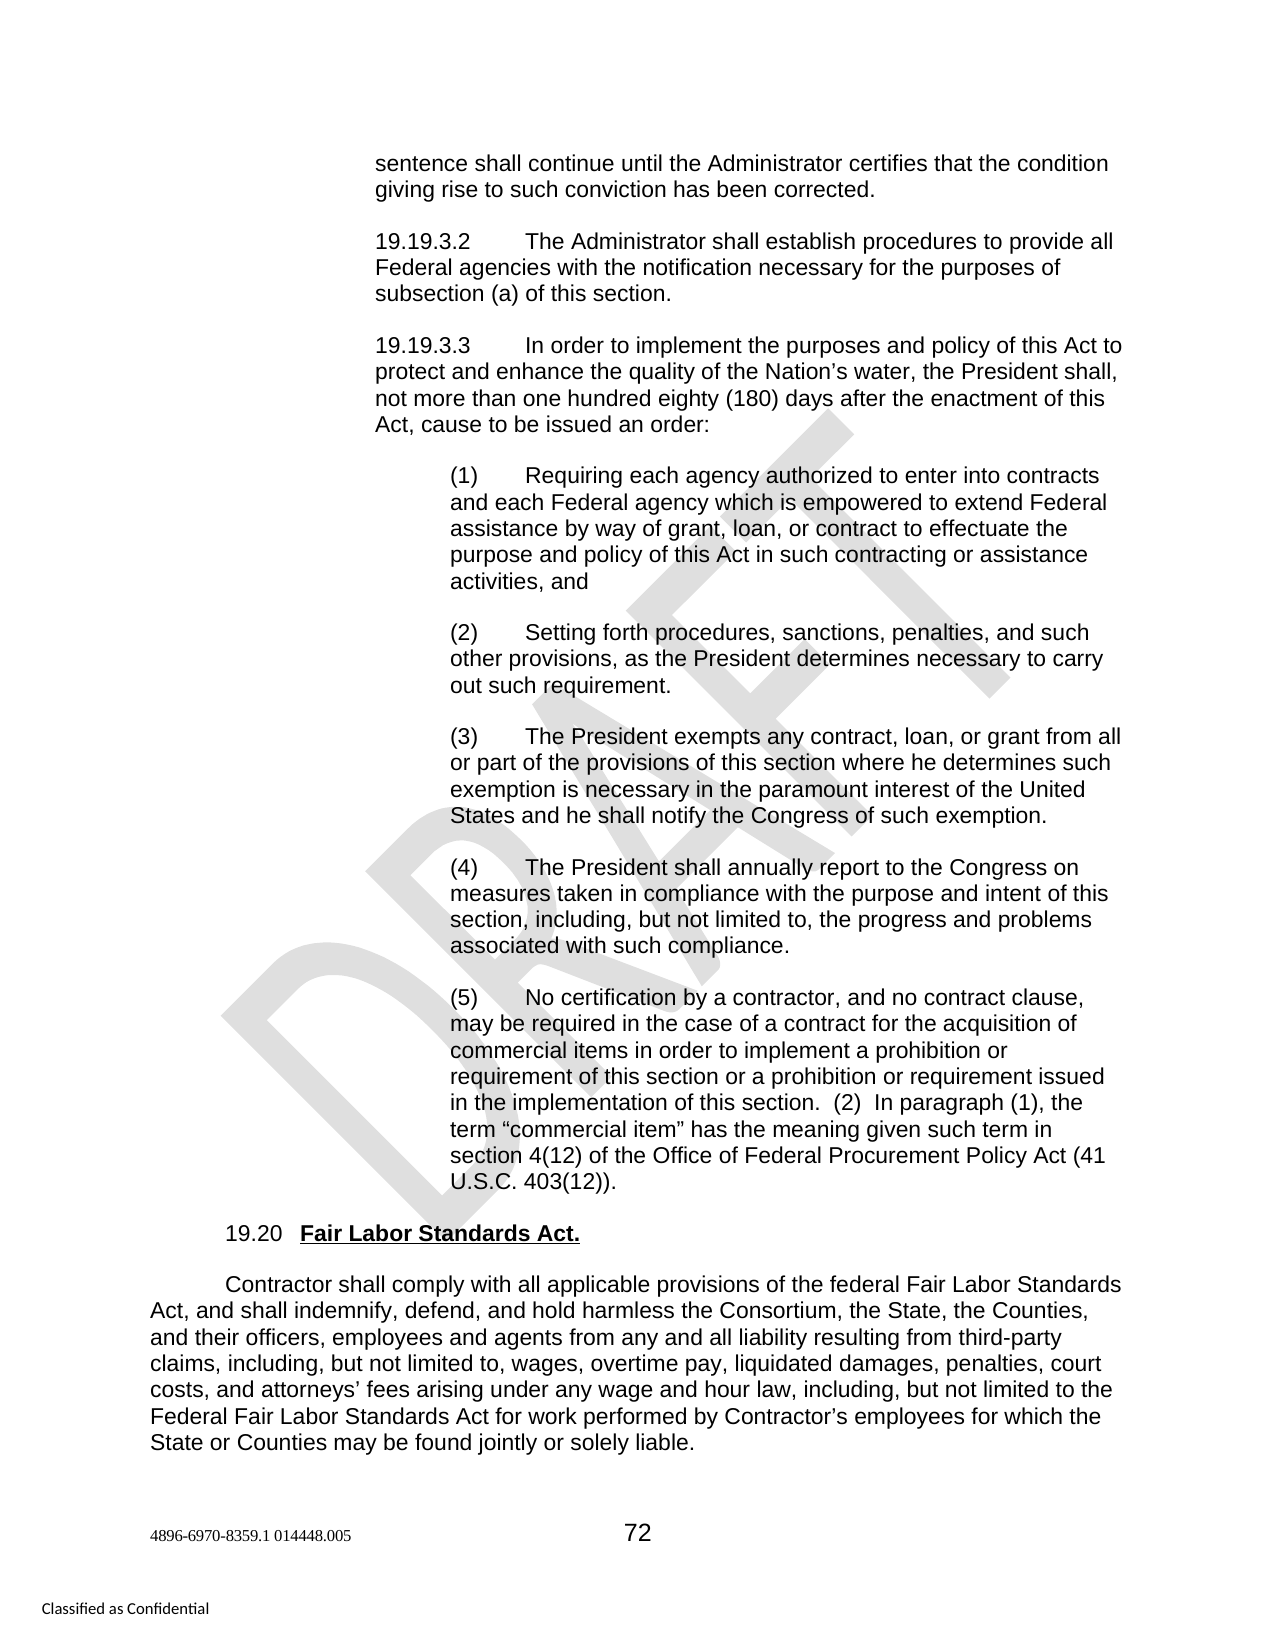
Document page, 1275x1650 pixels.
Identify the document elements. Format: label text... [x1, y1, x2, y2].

text The President exempts any contract, loan, or grant from all or part of the provisions of this section where he determines such exemption is necessary in the paramount interest of the United States and he shall notify the Congress of such exemption. [450, 723, 1125, 828]
text Fair Labor Standards Act. [225, 1220, 1125, 1246]
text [375, 150, 1125, 203]
text In order to implement the purposes and policy of this Act to protect and enhance the quality of the Nation’s water, the President shall, not more than one hundred eighty (180) days after the enactment of this Act, cause to be issued an order: [375, 332, 1125, 437]
text Contractor shall comply with all applicable provisions of the federal Fair Labor Standards Act, and shall indemnify, defend, and hold harmless the Consortium, the State, the Counties, and their officers, employees and agents from any and all liability resulting from third-party claims, including, but not limited to, wages, overtime pay, liquidated damages, penalties, court costs, and attorneys’ fees arising under any wage and hour law, including, but not limited to the Federal Fair Labor Standards Act for work performed by Contractor’s employees for which the State or Counties may be found jointly or solely liable. [150, 1271, 1125, 1456]
text The President shall annually report to the Congress on measures taken in compliance with the purpose and intent of this section, including, but not limited to, the progress and problems associated with such compliance. [450, 853, 1125, 959]
text Setting forth procedures, sanctions, penalties, and such other provisions, as the President determines necessary to carry out such requirement. [450, 619, 1125, 698]
text No certification by a contractor, and no contract clause, may be required in the case of a contract for the acquisition of commercial items in order to implement a prohibition or requirement of this section or a prohibition or requirement issued in the implementation of this section. (2) In paragraph (1), the term “commercial item” has the meaning given such term in section 4(12) of the Office of Federal Procurement Policy Act (41 U.S.C. 403(12)). [450, 984, 1125, 1195]
text Requiring each agency authorized to enter into contracts and each Federal agency which is empowered to extend Federal assistance by way of grant, loan, or contract to effectuate the purpose and policy of this Act in such contracting or assistance activities, and [450, 462, 1125, 594]
text The Administrator shall establish procedures to provide all Federal agencies with the notification necessary for the purposes of subsection (a) of this section. [375, 228, 1125, 307]
